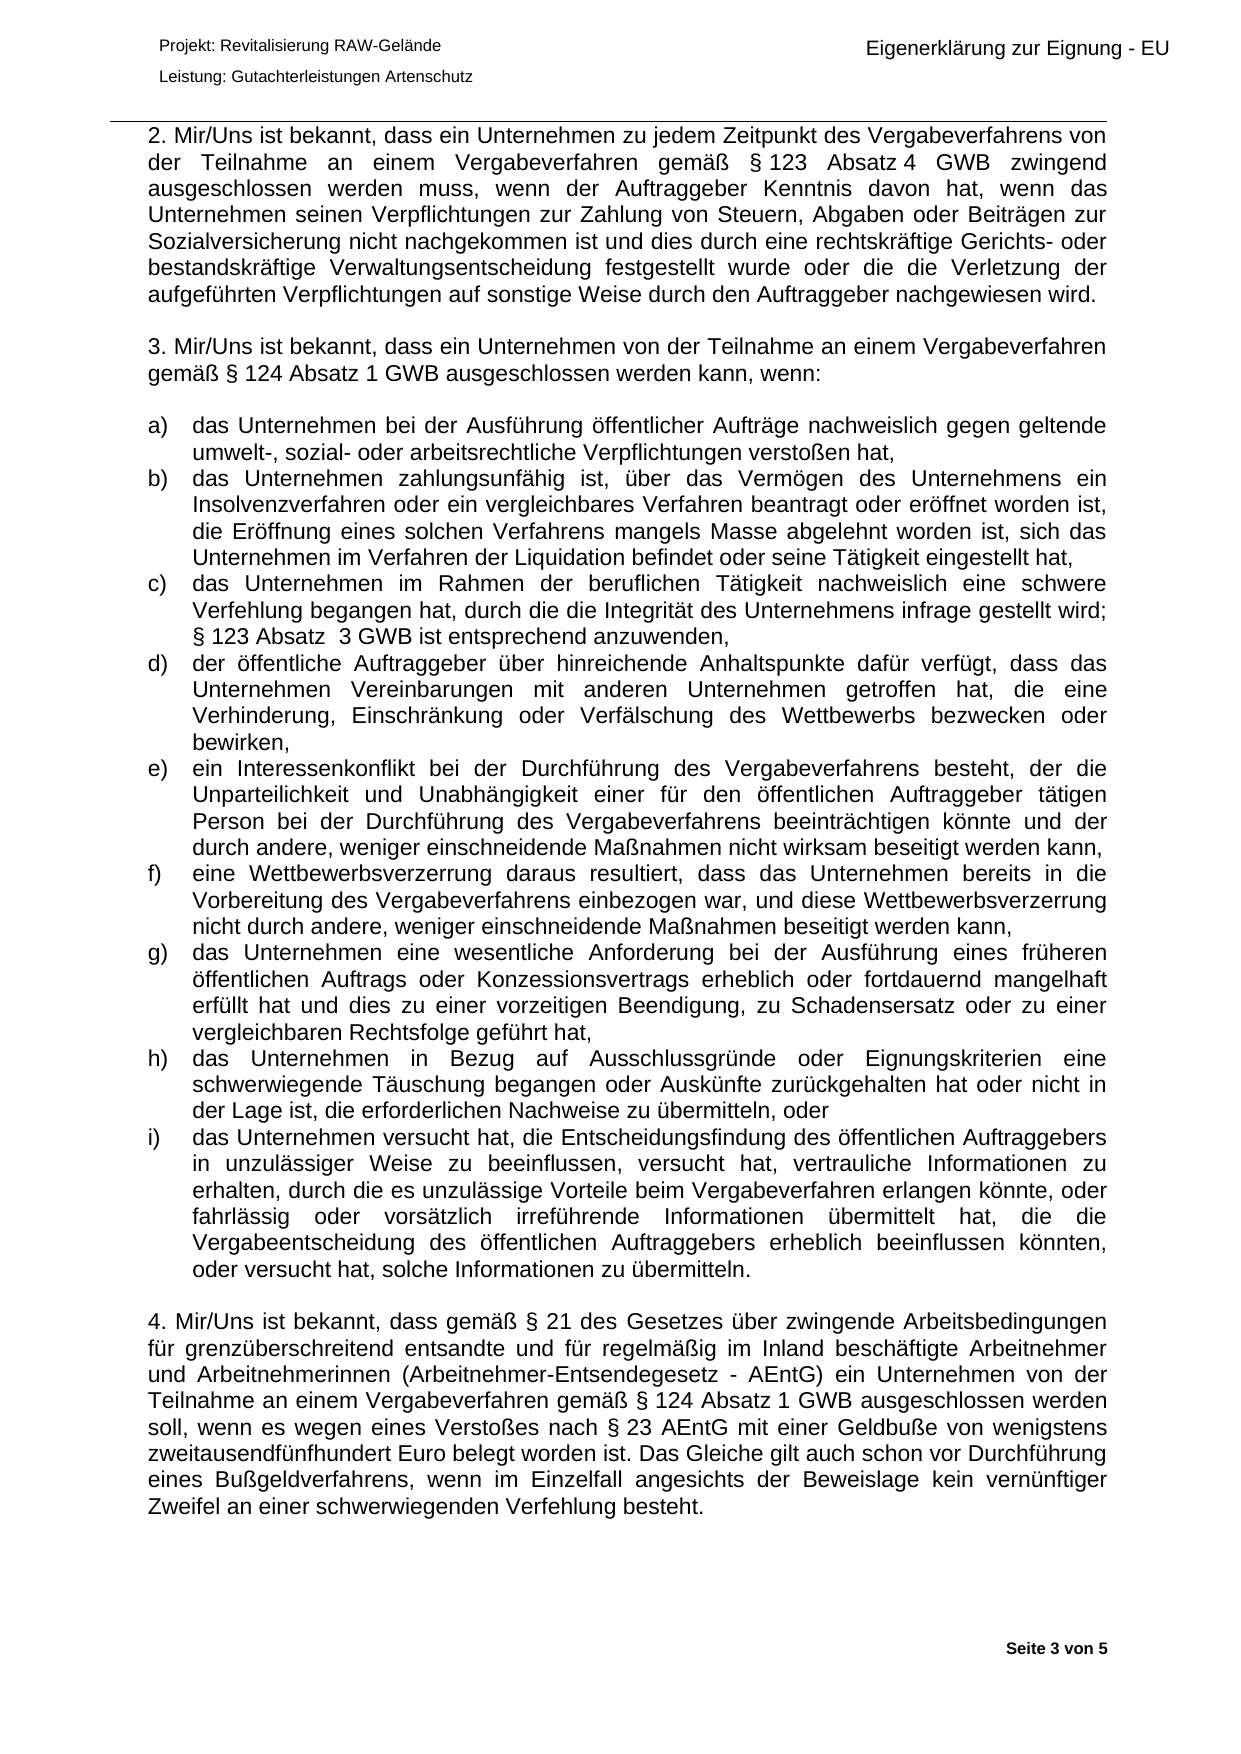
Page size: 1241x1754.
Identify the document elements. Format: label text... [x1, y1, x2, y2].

list das Unternehmen in Bezug auf Ausschlussgründe oder Eignungskriterien eine schwerwiegende Täuschung begangen oder Auskünfte zurückgehalten hat oder nicht in der Lage ist, die erforderlichen Nachweise zu übermitteln, oder [148, 1045, 1107, 1124]
list das Unternehmen im Rahmen der beruflichen Tätigkeit nachweislich eine schwere Verfehlung begangen hat, durch die die Integrität des Unternehmens infrage gestellt wird; § 123 Absatz 3 GWB ist entsprechend anzuwenden, [148, 570, 1107, 649]
text 2. Mir/Uns ist bekannt, dass ein Unternehmen zu jedem Zeitpunkt des Vergabeverfahrens von der Teilnahme an einem Vergabeverfahren gemäß § 123 Absatz 4 GWB zwingend ausgeschlossen werden muss, wenn der Auftraggeber Kenntnis davon hat, wenn das Unternehmen seinen Verpflichtungen zur Zahlung von Steuern, Abgaben oder Beiträgen zur Sozialversicherung nicht nachgekommen ist und dies durch eine rechtskräftige Gerichts- oder bestandskräftige Verwaltungsentscheidung festgestellt wurde oder die die Verletzung der aufgeführten Verpflichtungen auf sonstige Weise durch den Auftraggeber nachgewiesen wird. [148, 122, 1107, 307]
text 3. Mir/Uns ist bekannt, dass ein Unternehmen von der Teilnahme an einem Vergabeverfahren gemäß § 124 Absatz 1 GWB ausgeschlossen werden kann, wenn: [148, 333, 1107, 386]
list das Unternehmen bei der Ausführung öffentlicher Aufträge nachweislich gegen geltende umwelt-, sozial- oder arbeitsrechtliche Verpflichtungen verstoßen hat, [148, 412, 1107, 465]
list eine Wettbewerbsverzerrung daraus resultiert, dass das Unternehmen bereits in die Vorbereitung des Vergabeverfahrens einbezogen war, und diese Wettbewerbsverzerrung nicht durch andere, weniger einschneidende Maßnahmen beseitigt werden kann, [148, 860, 1107, 939]
text 4. Mir/Uns ist bekannt, dass gemäß § 21 des Gesetzes über zwingende Arbeitsbedingungen für grenzüberschreitend entsandte und für regelmäßig im Inland beschäftigte Arbeitnehmer und Arbeitnehmerinnen (Arbeitnehmer-Entsendegesetz - AEntG) ein Unternehmen von der Teilnahme an einem Vergabeverfahren gemäß § 124 Absatz 1 GWB ausgeschlossen werden soll, wenn es wegen eines Verstoßes nach § 23 AEntG mit einer Geldbuße von wenigstens zweitausendfünfhundert Euro belegt worden ist. Das Gleiche gilt auch schon vor Durchführung eines Bußgeldverfahrens, wenn im Einzelfall angesichts der Beweislage kein vernünftiger Zweifel an einer schwerwiegenden Verfehlung besteht. [148, 1308, 1107, 1519]
list das Unternehmen versucht hat, die Entscheidungsfindung des öffentlichen Auftraggebers in unzulässiger Weise zu beeinflussen, versucht hat, vertrauliche Informationen zu erhalten, durch die es unzulässige Vorteile beim Vergabeverfahren erlangen könnte, oder fahrlässig oder vorsätzlich irreführende Informationen übermittelt hat, die die Vergabeentscheidung des öffentlichen Auftraggebers erheblich beeinflussen könnten, oder versucht hat, solche Informationen zu übermitteln. [148, 1124, 1107, 1282]
list der öffentliche Auftraggeber über hinreichende Anhaltspunkte dafür verfügt, dass das Unternehmen Vereinbarungen mit anderen Unternehmen getroffen hat, die eine Verhinderung, Einschränkung oder Verfälschung des Wettbewerbs bezwecken oder bewirken, [148, 649, 1107, 755]
list das Unternehmen zahlungsunfähig ist, über das Vermögen des Unternehmens ein Insolvenzverfahren oder ein vergleichbares Verfahren beantragt oder eröffnet worden ist, die Eröffnung eines solchen Verfahrens mangels Masse abgelehnt worden ist, sich das Unternehmen im Verfahren der Liquidation befindet oder seine Tätigkeit eingestellt hat, [148, 465, 1107, 570]
list ein Interessenkonflikt bei der Durchführung des Vergabeverfahrens besteht, der die Unparteilichkeit und Unabhängigkeit einer für den öffentlichen Auftraggeber tätigen Person bei der Durchführung des Vergabeverfahrens beeinträchtigen könnte und der durch andere, weniger einschneidende Maßnahmen nicht wirksam beseitigt werden kann, [148, 755, 1107, 860]
list das Unternehmen eine wesentliche Anforderung bei der Ausführung eines früheren öffentlichen Auftrags oder Konzessionsvertrags erheblich oder fortdauernd mangelhaft erfüllt hat und dies zu einer vorzeitigen Beendigung, zu Schadensersatz oder zu einer vergleichbaren Rechtsfolge geführt hat, [148, 939, 1107, 1045]
